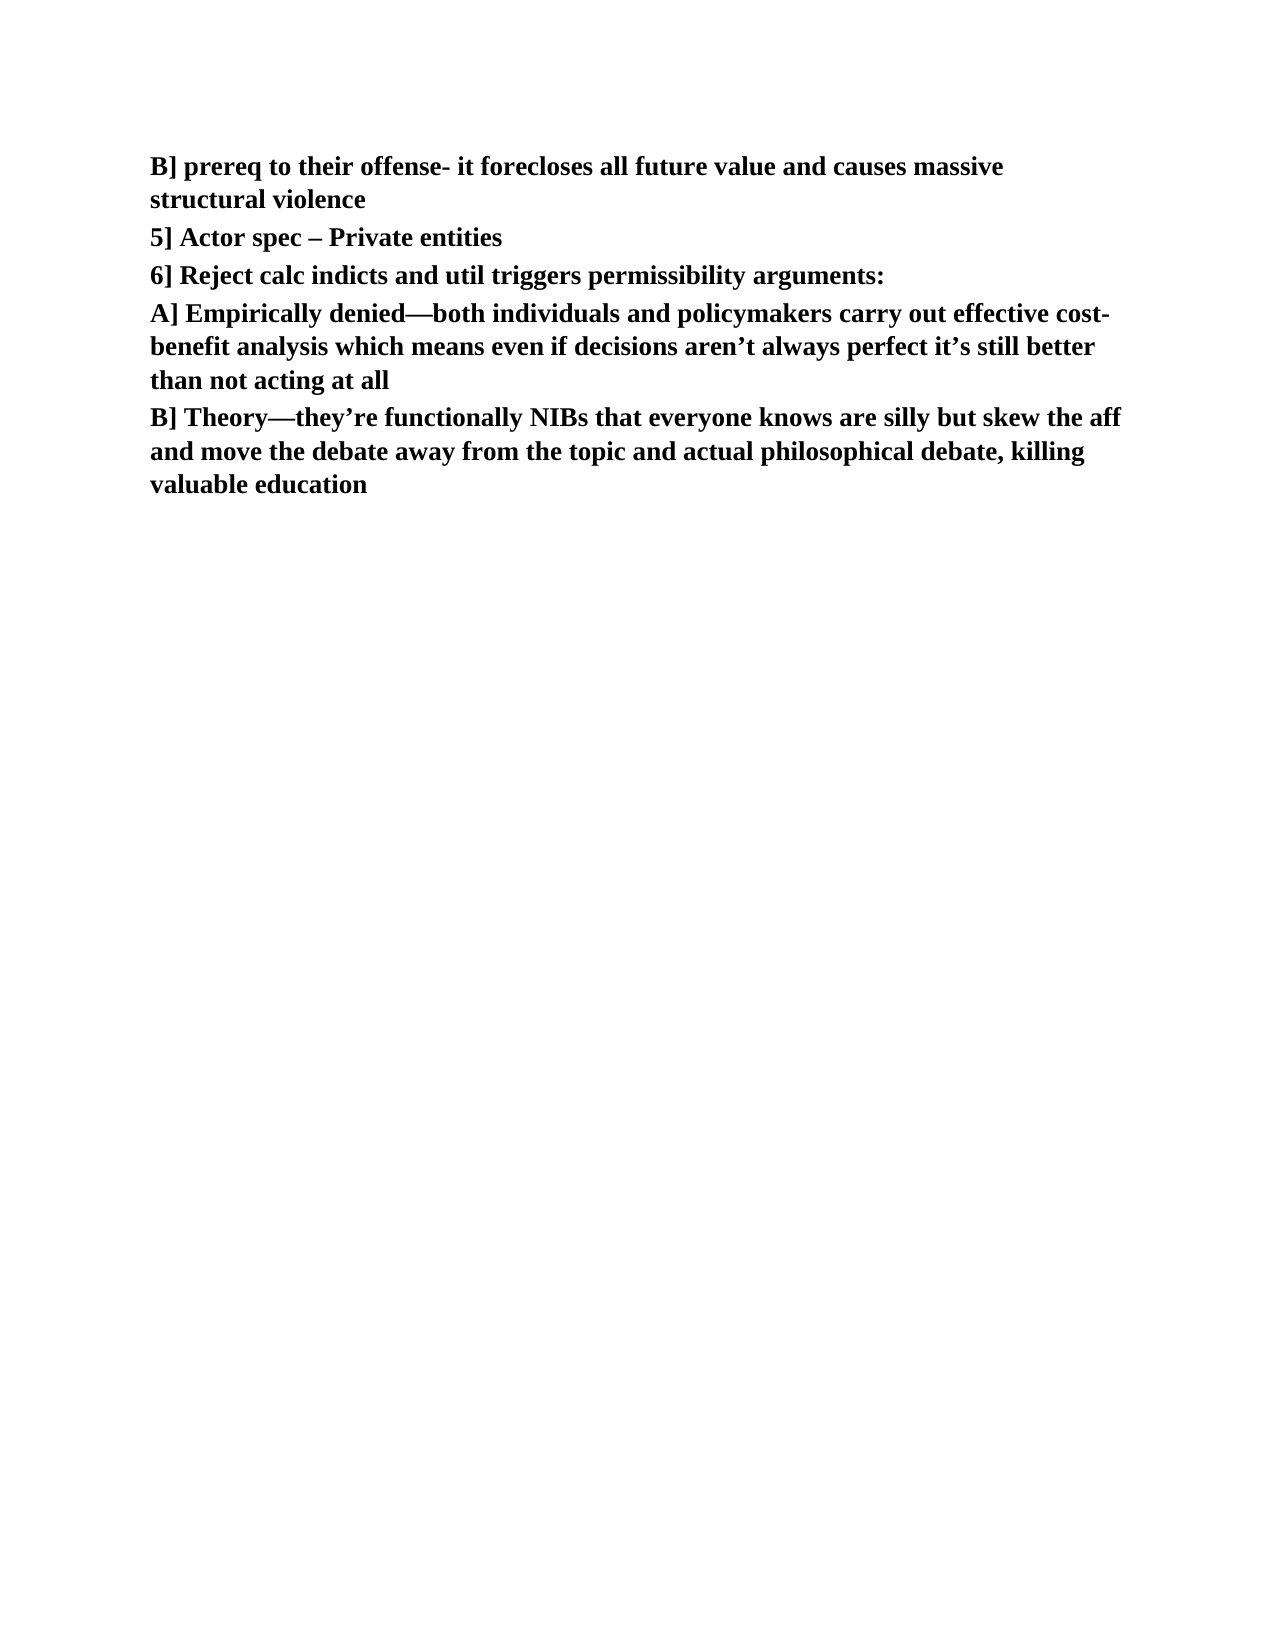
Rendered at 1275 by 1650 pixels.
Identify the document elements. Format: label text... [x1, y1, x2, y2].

subtitle 6] Reject calc indicts and util triggers permissibility arguments: [150, 259, 1125, 290]
subtitle B] Theory—they’re functionally NIBs that everyone knows are silly but skew the aff and move the debate away from the topic and actual philosophical debate, killing valuable education [150, 401, 1125, 500]
subtitle B] prereq to their offense- it forecloses all future value and causes massive structural violence [150, 150, 1125, 215]
subtitle 5] Actor spec – Private entities [150, 221, 1125, 252]
subtitle A] Empirically denied—both individuals and policymakers carry out effective cost-benefit analysis which means even if decisions aren’t always perfect it’s still better than not acting at all [150, 297, 1125, 395]
